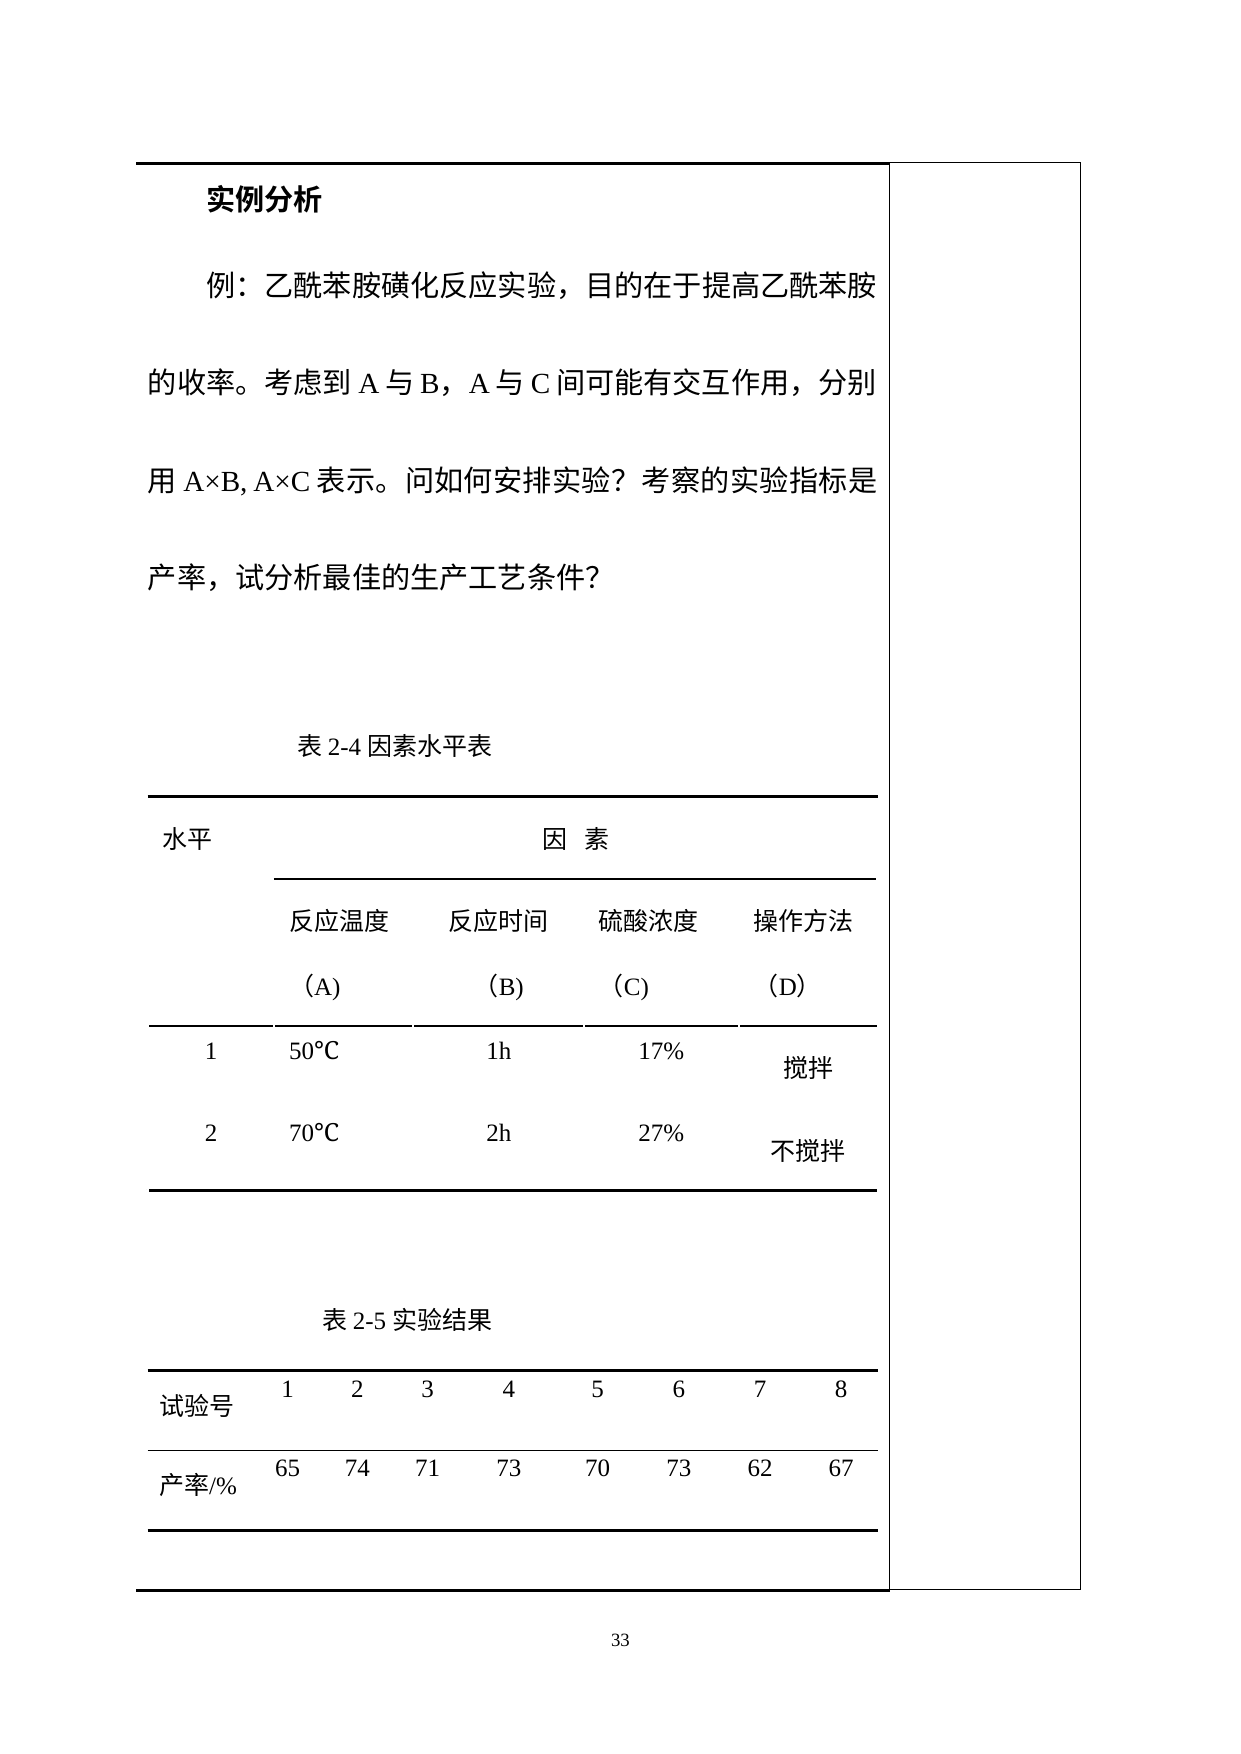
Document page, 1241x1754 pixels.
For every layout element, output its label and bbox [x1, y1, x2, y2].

table_cell [136, 165, 889, 1589]
table_cell [890, 163, 1080, 1589]
